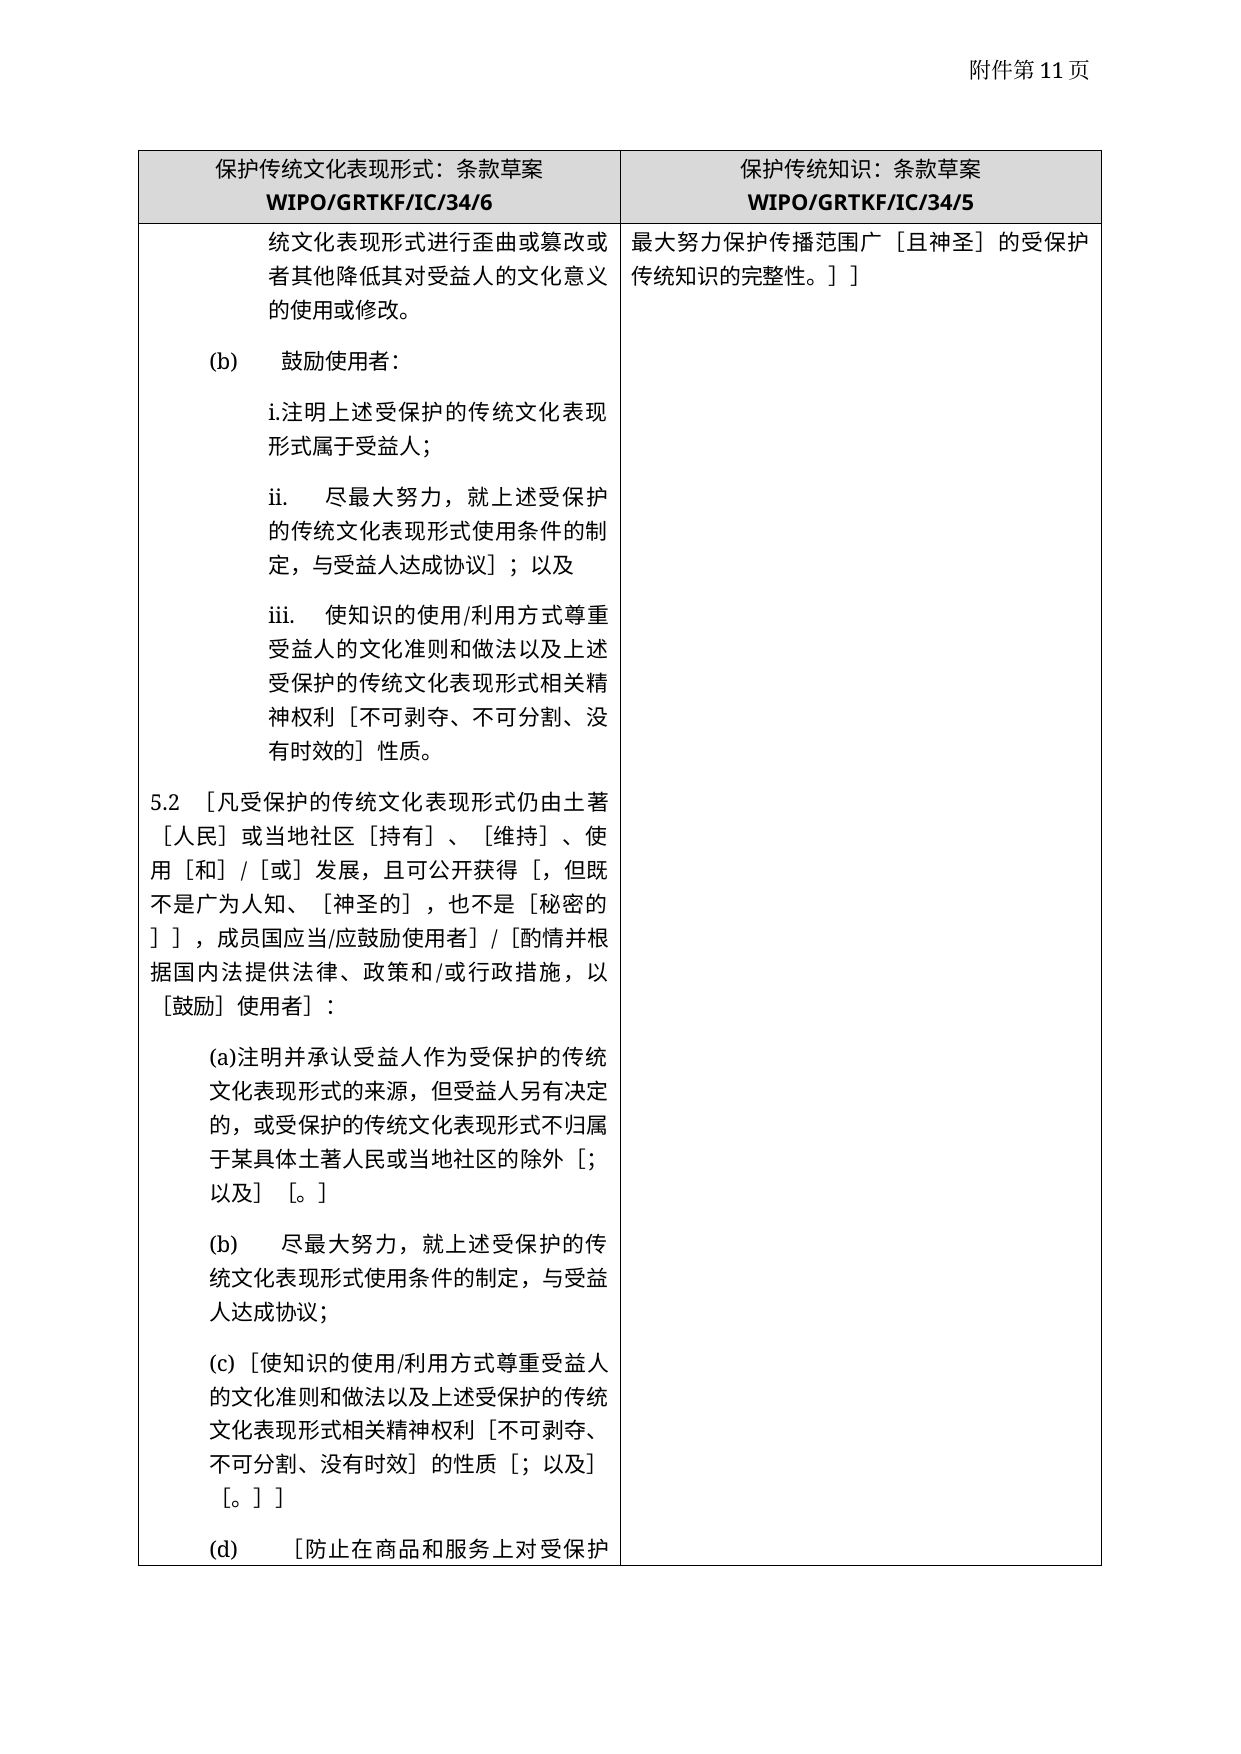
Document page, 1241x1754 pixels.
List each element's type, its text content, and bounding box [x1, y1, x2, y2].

table_header 保护传统知识：条款草案 WIPO/GRTKF/IC/34/5 [621, 151, 1101, 223]
table_header 保护传统文化表现形式：条款草案 WIPO/GRTKF/IC/34/6 [139, 151, 620, 223]
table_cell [139, 224, 620, 1565]
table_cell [621, 224, 1101, 1565]
